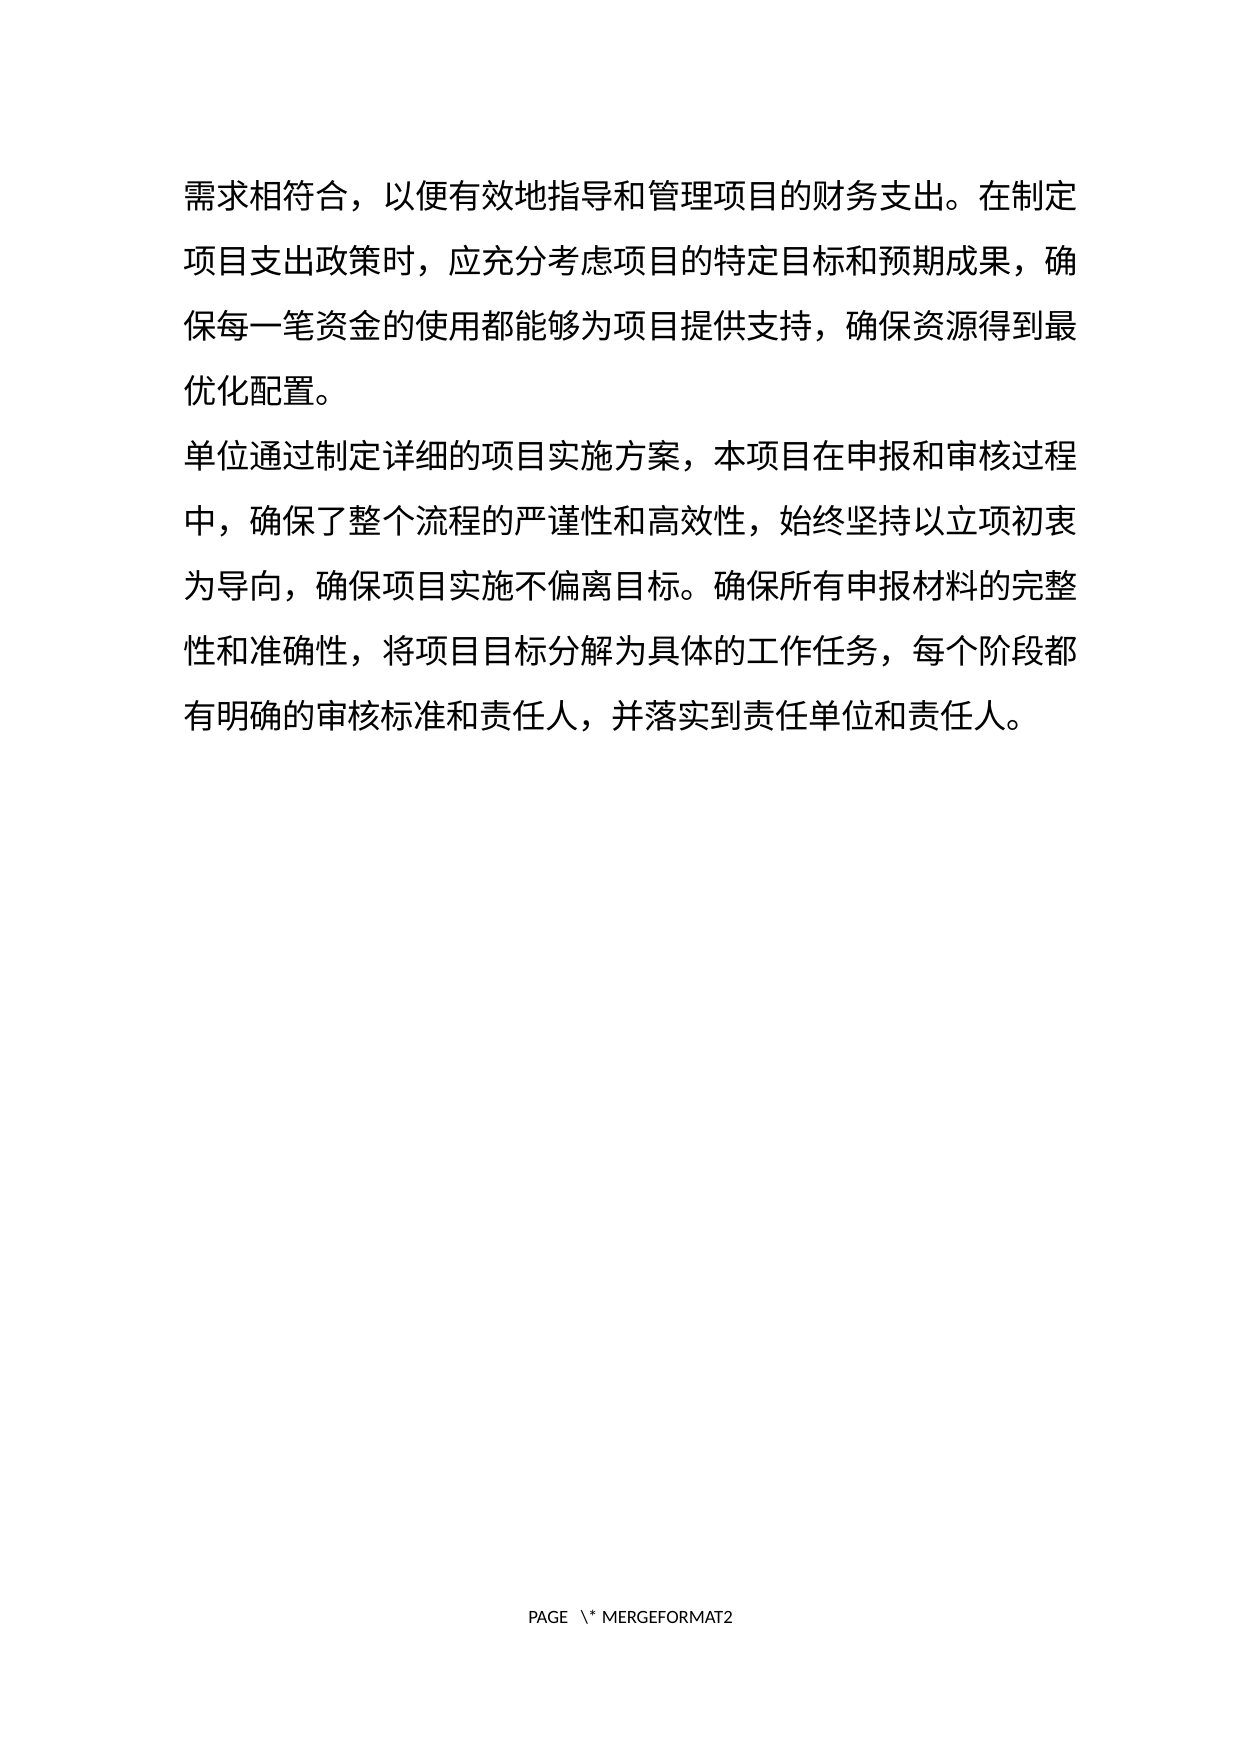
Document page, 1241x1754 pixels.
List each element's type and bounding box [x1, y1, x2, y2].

text [183, 162, 1078, 747]
